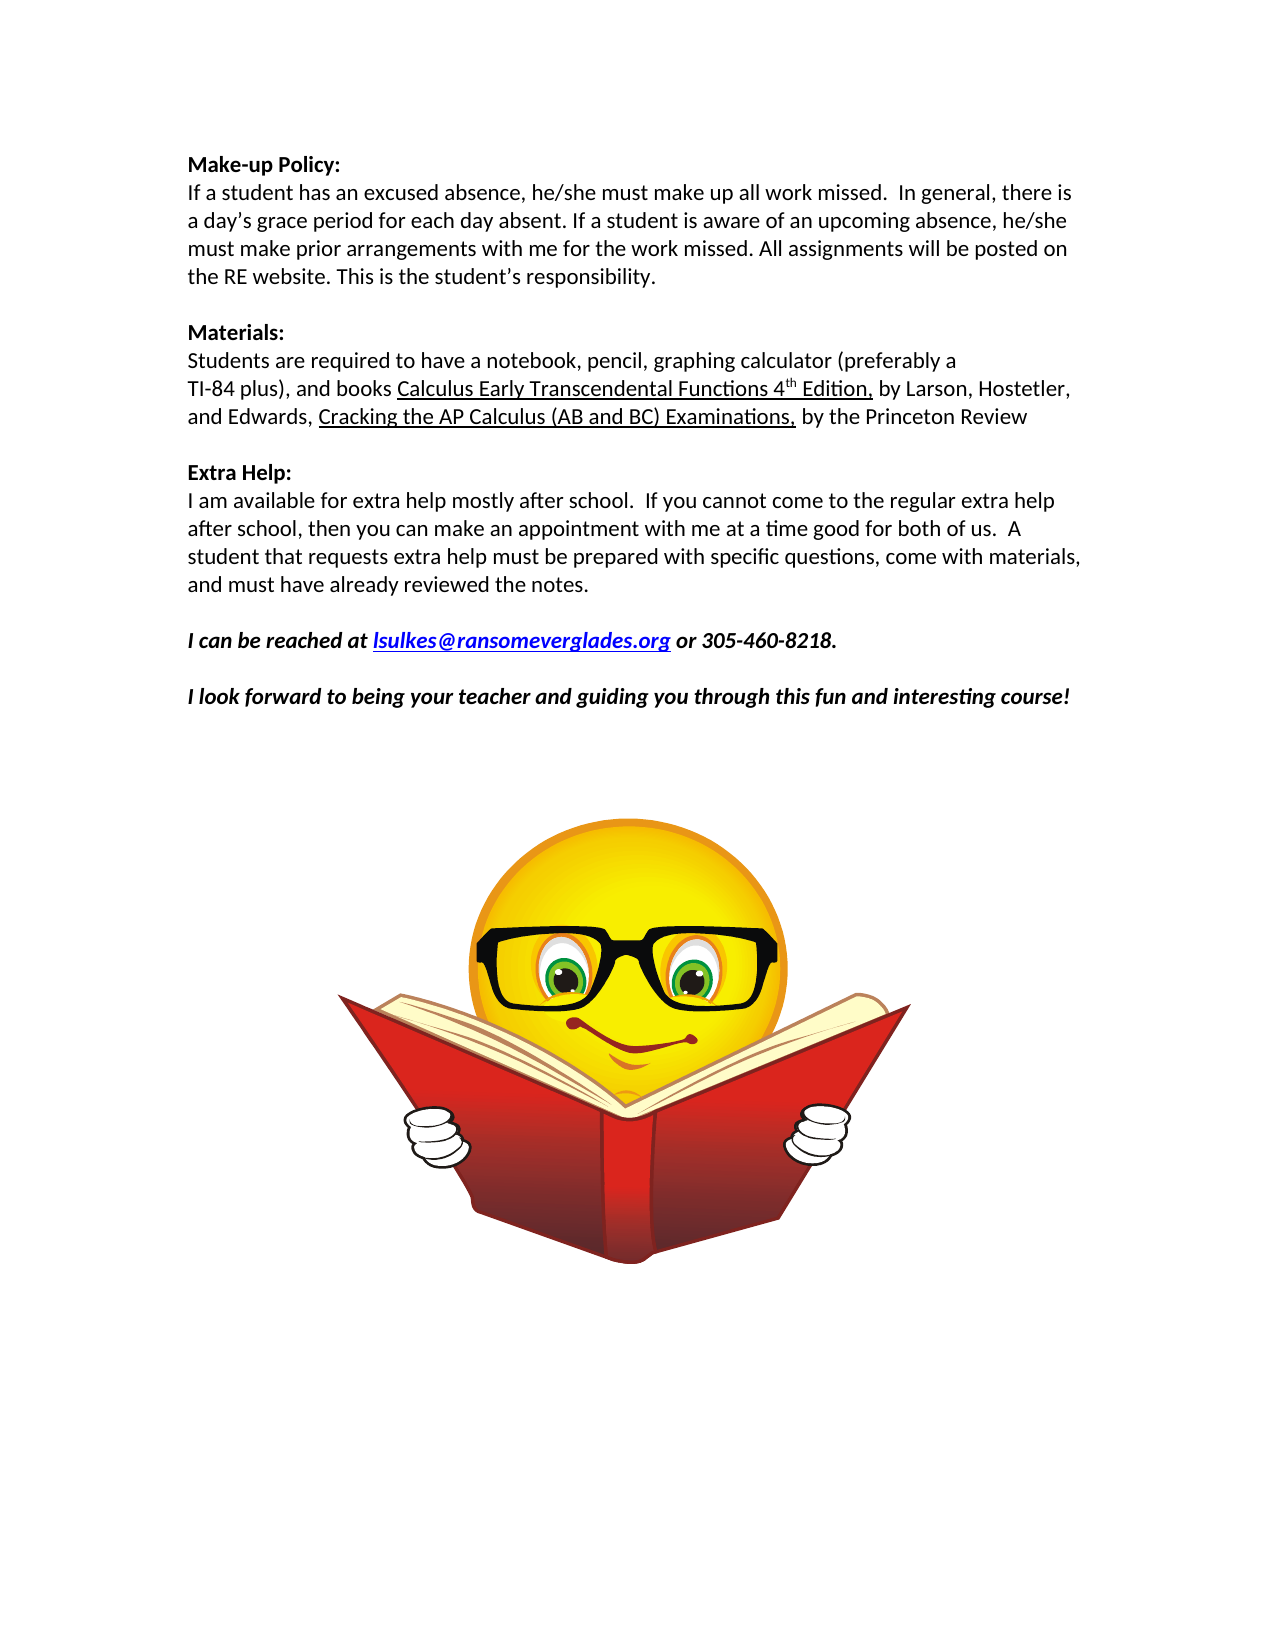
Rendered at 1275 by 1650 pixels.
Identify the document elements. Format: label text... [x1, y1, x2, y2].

text I look forward to being your teacher and guiding you through this fun and interesting course! [187, 682, 1087, 710]
text I can be reached at lsulkes@ransomeverglades.org or 305-460-8218. [187, 626, 1087, 654]
text If a student has an excused absence, he/she must make up all work missed. In general, there is a day’s grace period for each day absent. If a student is aware of an upcoming absence, he/she must make prior arrangements with me for the work missed. All assignments will be posted on the RE website. This is the student’s responsibility. [187, 178, 1087, 290]
text Extra Help: [187, 458, 1087, 486]
text Make-up Policy: [187, 150, 1087, 178]
text TI-84 plus), and books Calculus Early Transcendental Functions 4th Edition, by Larson, Hostetler, and Edwards, Cracking the AP Calculus (AB and BC) Examinations, by the Princeton Review [187, 374, 1087, 430]
text Students are required to have a notebook, pencil, graphing calculator (preferably a [187, 346, 1087, 374]
text Materials: [187, 318, 1087, 346]
text I am available for extra help mostly after school. If you cannot come to the regular extra help after school, then you can make an appointment with me at a time good for both of us. A student that requests extra help must be prepared with specific questions, come with materials, and must have already reviewed the notes. [187, 486, 1087, 598]
